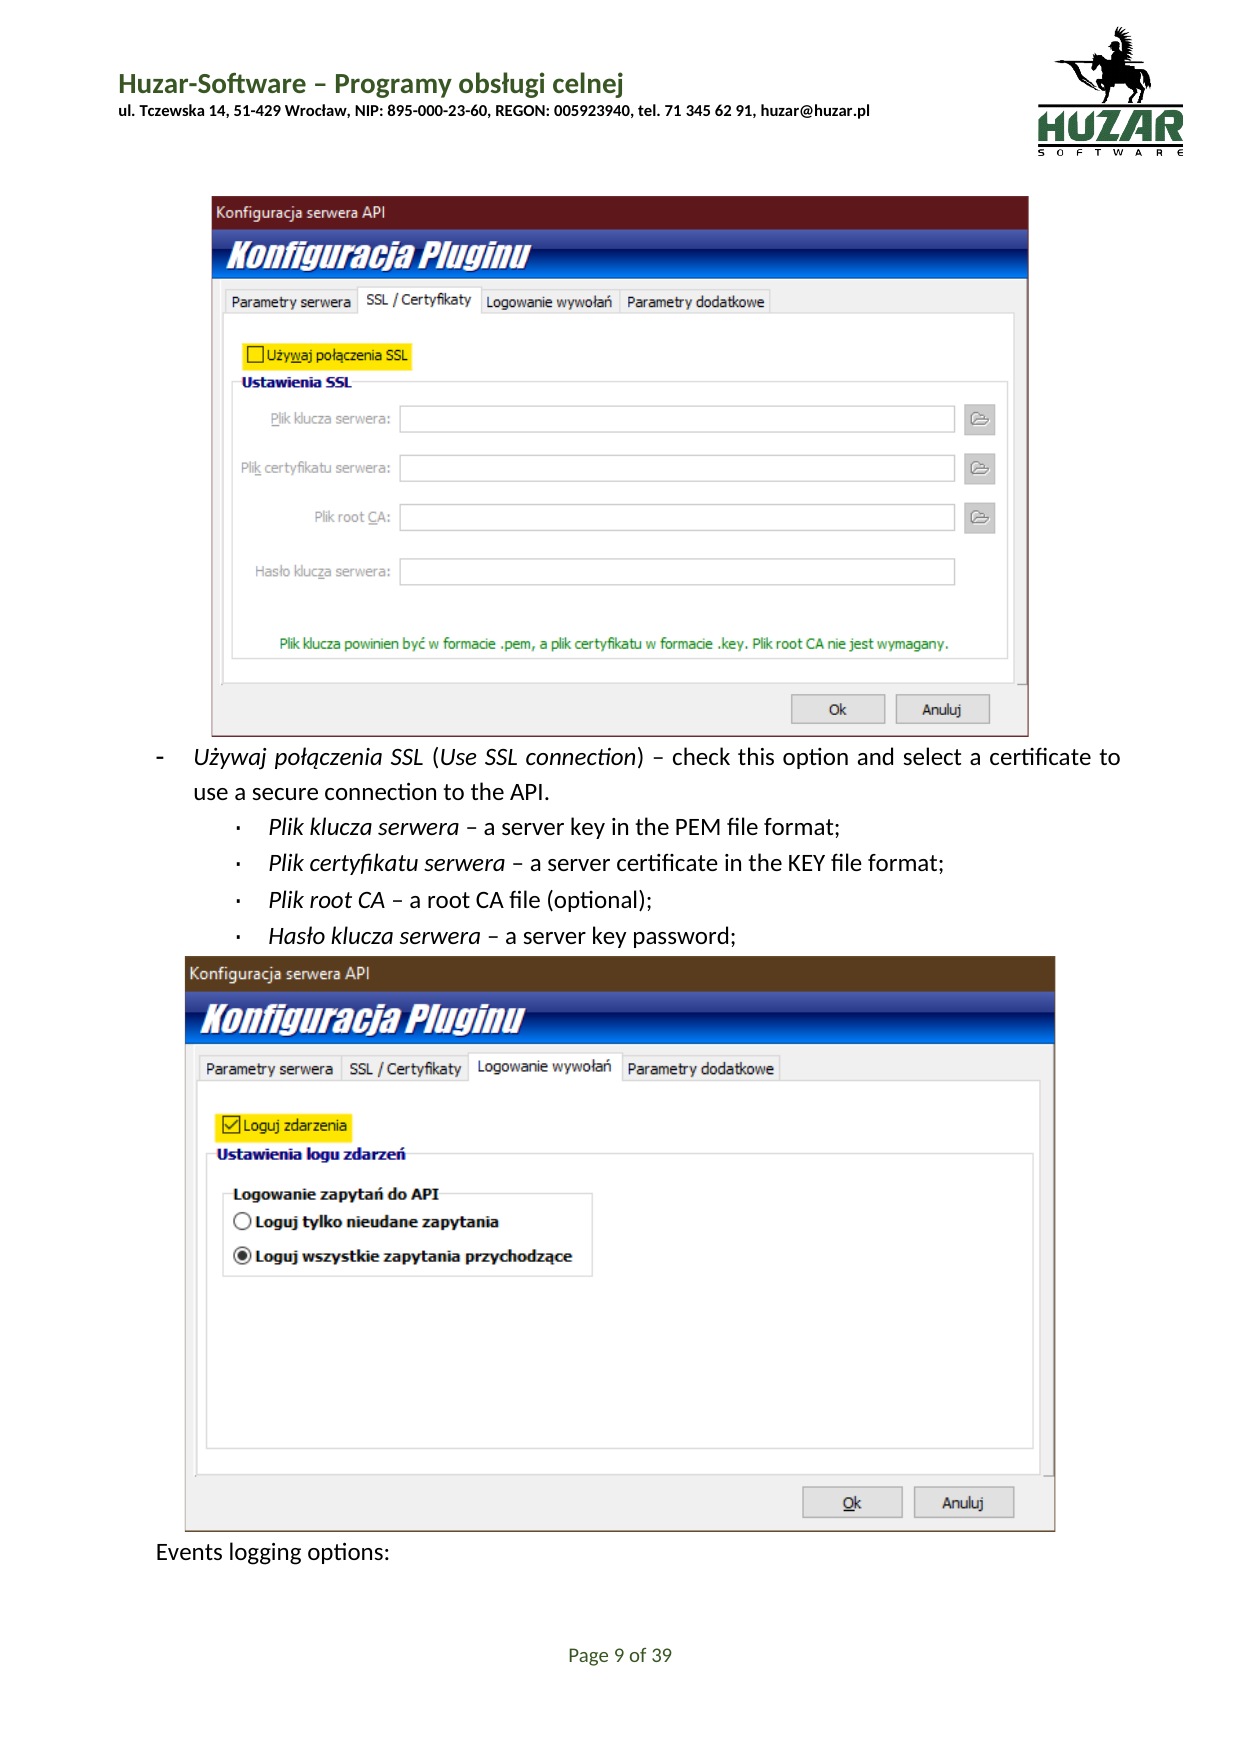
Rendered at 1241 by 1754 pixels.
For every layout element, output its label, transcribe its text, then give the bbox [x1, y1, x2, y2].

text Events logging options: [118, 1536, 1122, 1567]
list Plik root CA – a root CA file (optional); [231, 884, 1122, 916]
picture [184, 956, 1056, 1532]
list Hasło klucza serwera – a server key password; [231, 920, 1122, 952]
picture [1038, 18, 1184, 164]
list Plik klucza serwera – a server key in the PEM file format; [231, 811, 1122, 843]
picture [211, 196, 1029, 737]
list Plik certyfikatu serwera – a server certificate in the KEY file format; [231, 847, 1122, 879]
list Używaj połączenia SSL (Use SSL connection) – check this option and select a certificate to use a secure connection to the API. [156, 741, 1122, 806]
